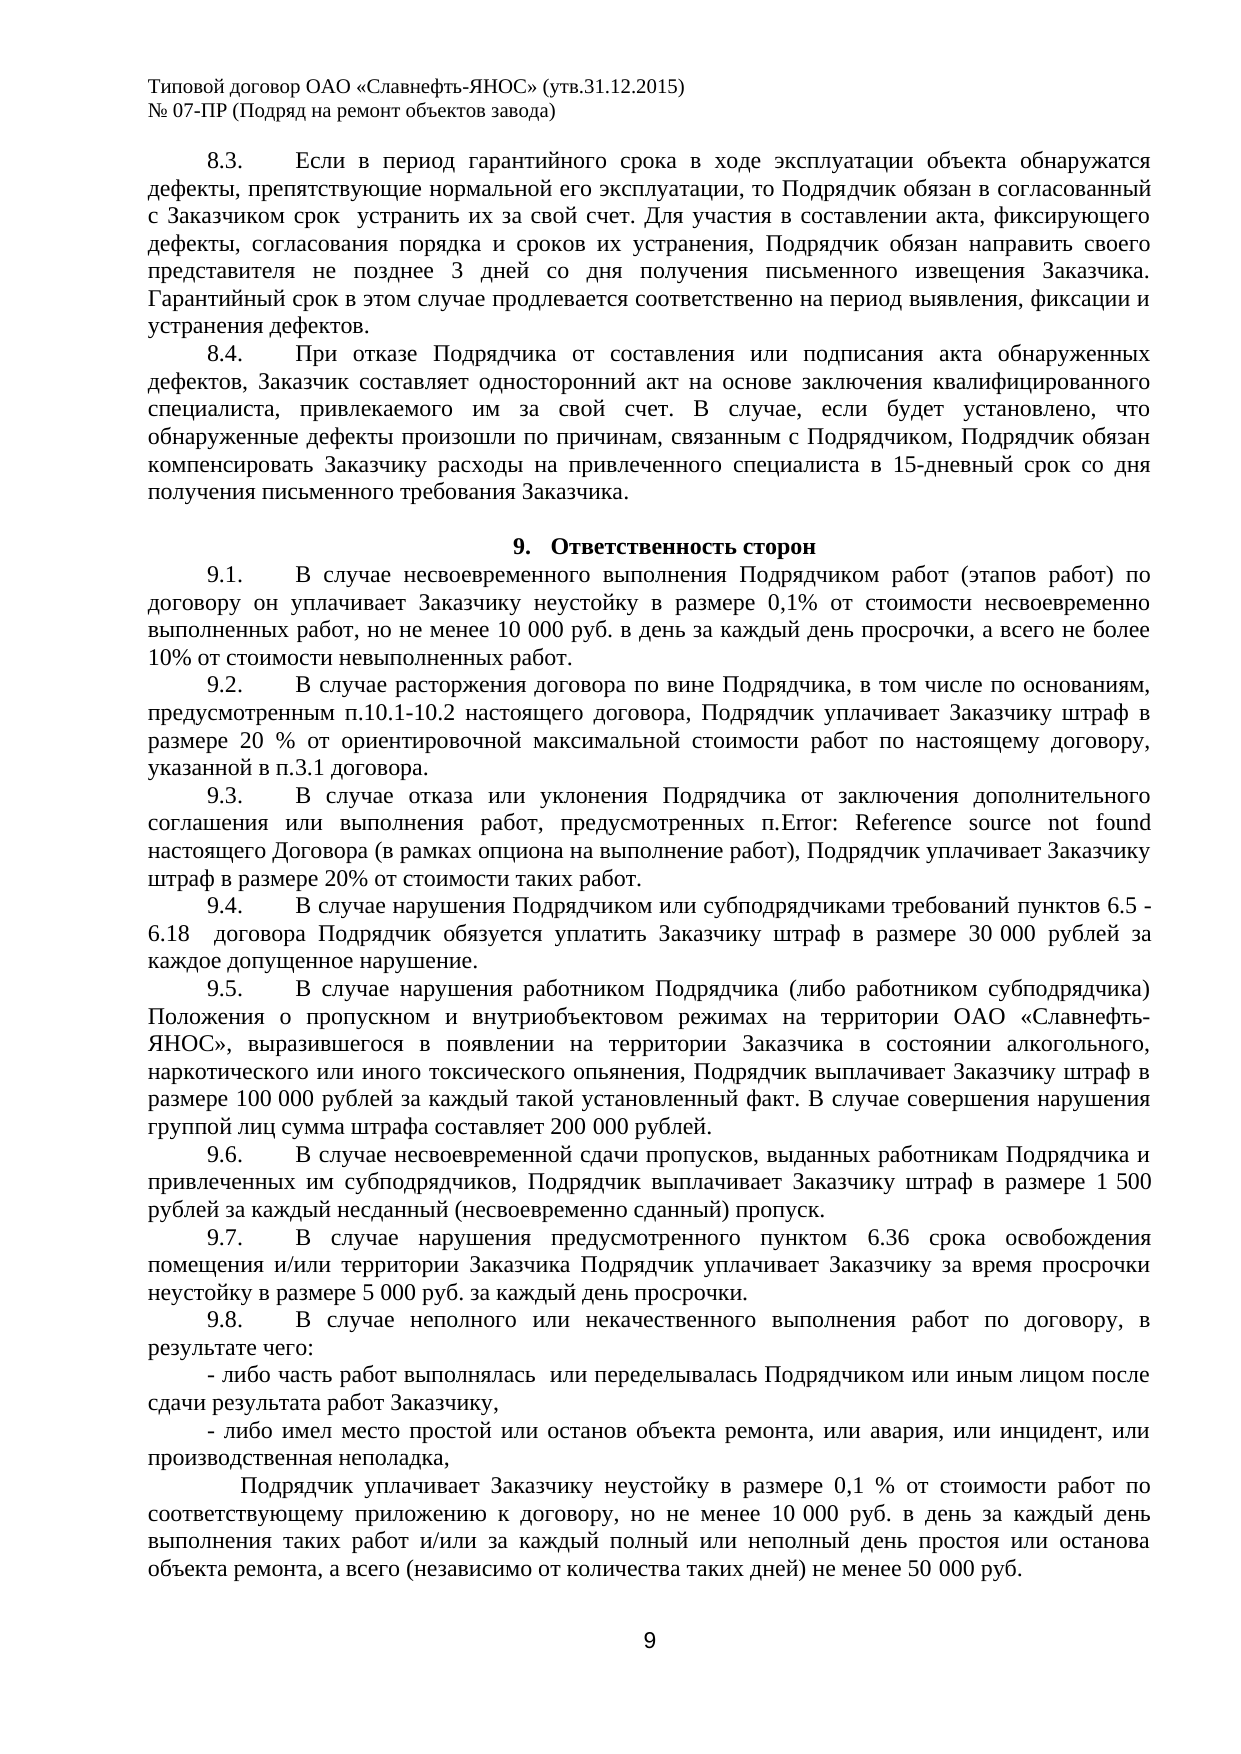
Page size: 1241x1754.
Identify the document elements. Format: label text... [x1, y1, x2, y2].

list В случае расторжения договора по вине Подрядчика, в том числе по основаниям, предусмотренным п.10.1-10.2 настоящего договора, Подрядчик уплачивает Заказчику штраф в размере 20 % от ориентировочной максимальной стоимости работ по настоящему договору, указанной в п.3.1 договора. [148, 670, 1152, 781]
list При отказе Подрядчика от составления или подписания акта обнаруженных дефектов, Заказчик составляет односторонний акт на основе заключения квалифицированного специалиста, привлекаемого им за свой счет. В случае, если будет установлено, что обнаруженные дефекты произошли по причинам, связанным с Подрядчиком, Подрядчик обязан компенсировать Заказчику расходы на привлеченного специалиста в 15-дневный срок со дня получения письменного требования Заказчика. [148, 339, 1152, 505]
list В случае неполного или некачественного выполнения работ по договору, в результате чего: [148, 1305, 1152, 1361]
list В случае нарушения работником Подрядчика (либо работником субподрядчика) Положения о пропускном и внутриобъектовом режимах на территории ОАО «Славнефть-ЯНОС», выразившегося в появлении на территории Заказчика в состоянии алкогольного, наркотического или иного токсического опьянения, Подрядчик выплачивает Заказчику штраф в размере 100 000 рублей за каждый такой установленный факт. В случае совершения нарушения группой лиц сумма штрафа составляет 200 000 рублей. [148, 974, 1152, 1140]
text - либо имел место простой или останов объекта ремонта, или авария, или инцидент, или производственная неполадка, [148, 1416, 1152, 1471]
text Подрядчик уплачивает Заказчику неустойку в размере 0,1 % от стоимости работ по соответствующему приложению к договору, но не менее 10 000 руб. в день за каждый день выполнения таких работ и/или за каждый полный или неполный день простоя или останова объекта ремонта, а всего (независимо от количества таких дней) не менее 50 000 руб. [148, 1471, 1152, 1581]
text - либо часть работ выполнялась или переделывалась Подрядчиком или иным лицом после сдачи результата работ Заказчику, [148, 1361, 1152, 1416]
list В случае несвоевременного выполнения Подрядчиком работ (этапов работ) по договору он уплачивает Заказчику неустойку в размере 0,1% от стоимости несвоевременно выполненных работ, но не менее 10 000 руб. в день за каждый день просрочки, а всего не более 10% от стоимости невыполненных работ. [148, 560, 1152, 670]
list В случае нарушения предусмотренного пунктом 6.36 срока освобождения помещения и/или территории Заказчика Подрядчик уплачивает Заказчику за время просрочки неустойку в размере 5 000 руб. за каждый день просрочки. [148, 1222, 1152, 1305]
list Ответственность сторон [177, 532, 1152, 560]
list Если в период гарантийного срока в ходе эксплуатации объекта обнаружатся дефекты, препятствующие нормальной его эксплуатации, то Подрядчик обязан в согласованный с Заказчиком срок устранить их за свой счет. Для участия в составлении акта, фиксирующего дефекты, согласования порядка и сроков их устранения, Подрядчик обязан направить своего представителя не позднее 3 дней со дня получения письменного извещения Заказчика. Гарантийный срок в этом случае продлевается соответственно на период выявления, фиксации и устранения дефектов. [148, 146, 1152, 339]
list В случае нарушения Подрядчиком или субподрядчиками требований пунктов 6.5 - 6.18 договора Подрядчик обязуется уплатить Заказчику штраф в размере 30 000 рублей за каждое допущенное нарушение. [148, 891, 1152, 974]
list В случае несвоевременной сдачи пропусков, выданных работникам Подрядчика и привлеченных им субподрядчиков, Подрядчик выплачивает Заказчику штраф в размере 1 500 рублей за каждый несданный (несвоевременно сданный) пропуск. [148, 1140, 1152, 1222]
